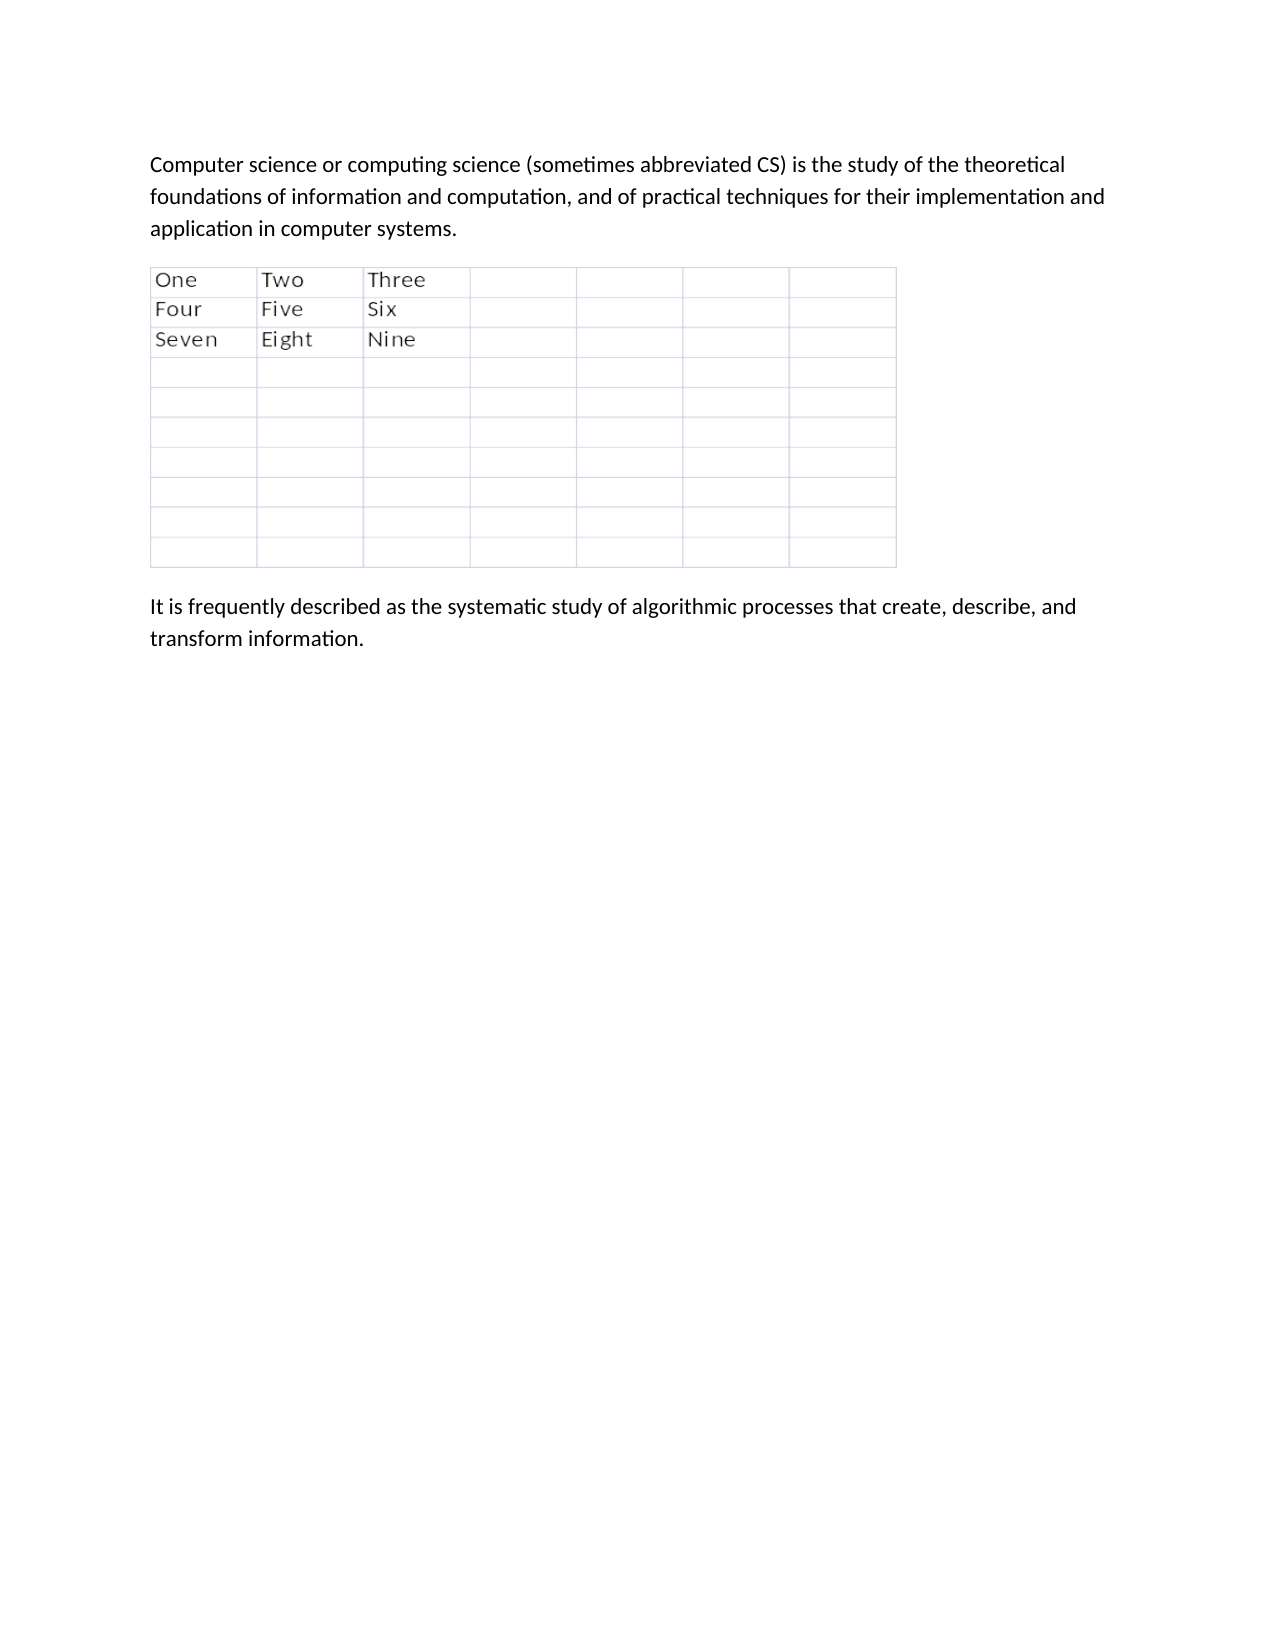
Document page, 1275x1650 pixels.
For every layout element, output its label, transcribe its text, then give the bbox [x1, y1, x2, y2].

text It is frequently described as the systematic study of algorithmic processes that create, describe, and transform information. [150, 592, 1125, 653]
text Computer science or computing science (sometimes abbreviated CS) is the study of the theoretical foundations of information and computation, and of practical techniques for their implementation and application in computer systems. [150, 150, 1125, 242]
